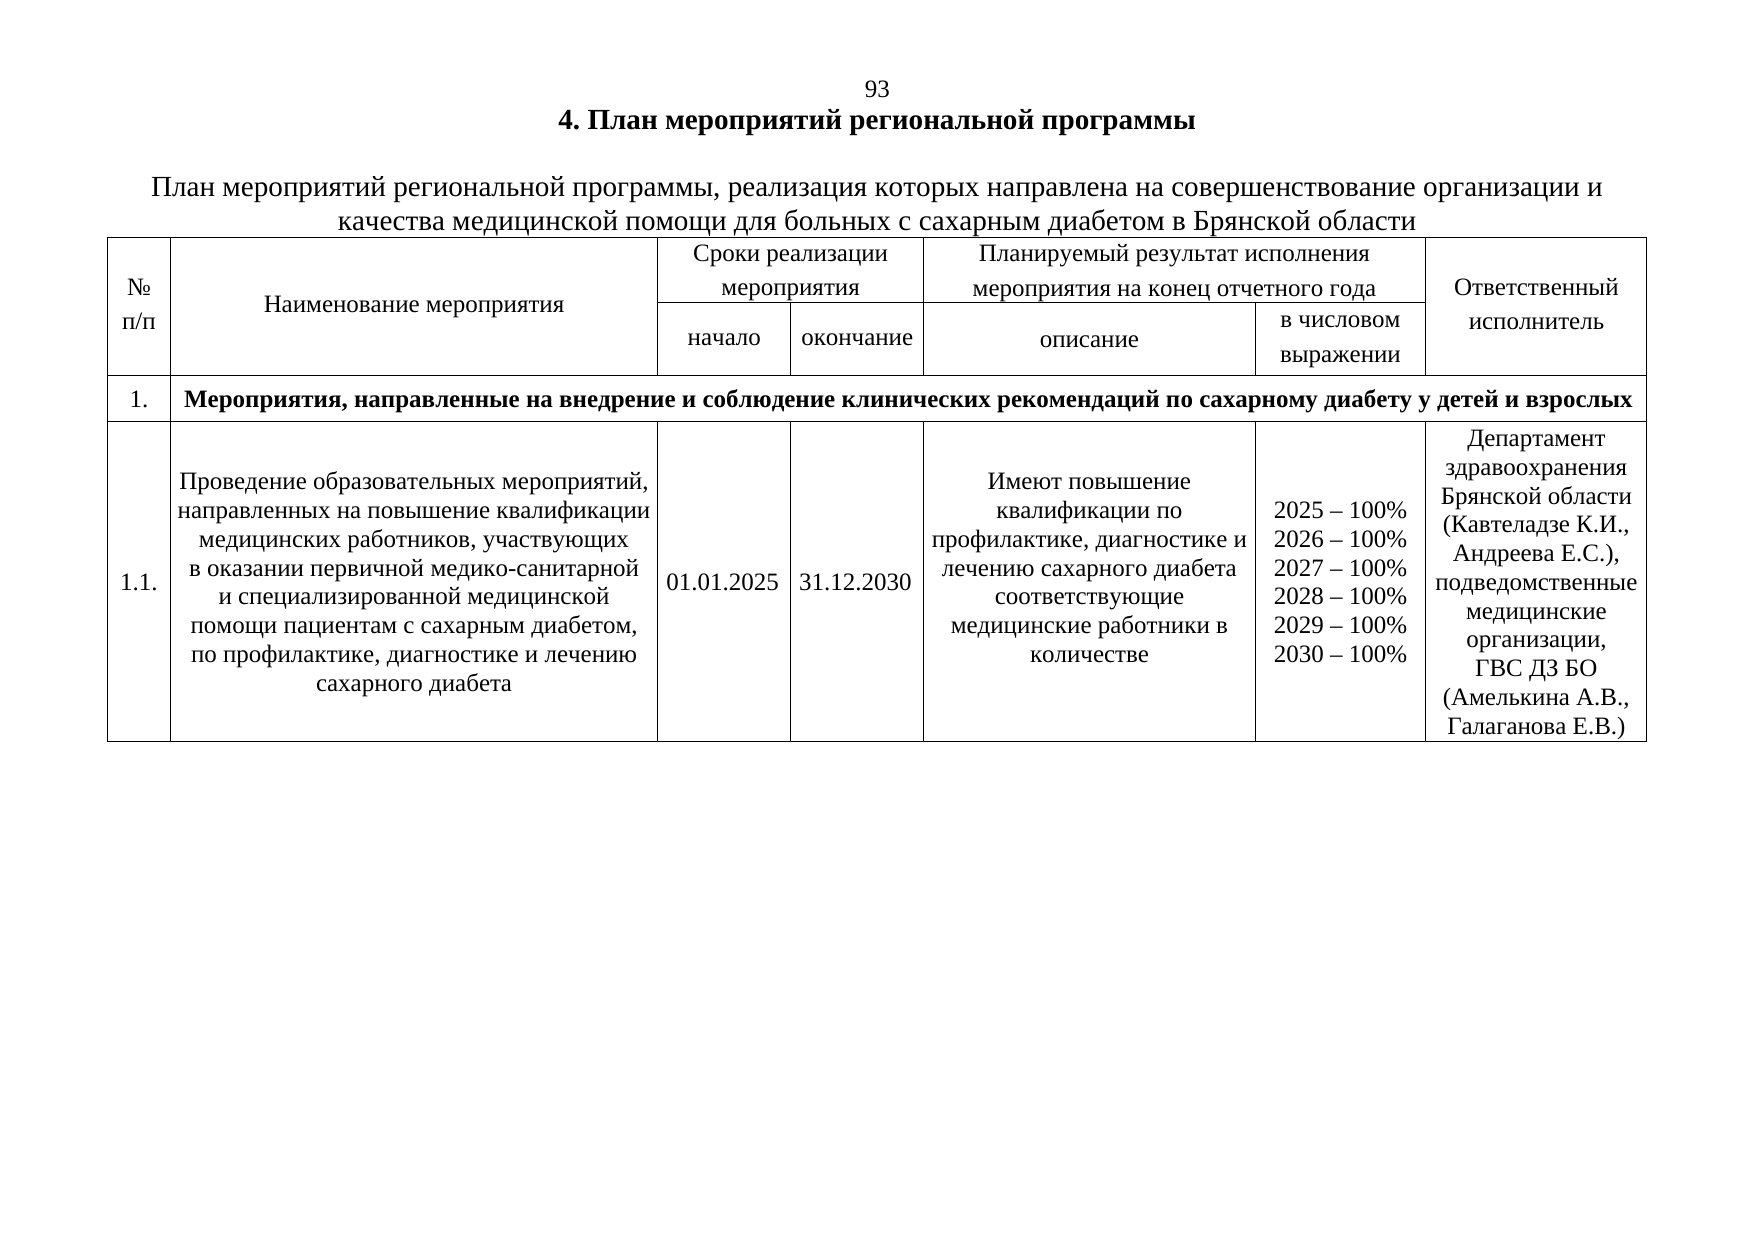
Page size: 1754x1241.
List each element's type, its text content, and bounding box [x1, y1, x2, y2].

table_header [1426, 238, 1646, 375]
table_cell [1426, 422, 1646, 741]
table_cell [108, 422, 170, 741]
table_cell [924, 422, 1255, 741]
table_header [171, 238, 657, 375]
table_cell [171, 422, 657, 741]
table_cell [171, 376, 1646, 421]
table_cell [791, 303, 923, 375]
text 4. План мероприятий региональной программы [118, 102, 1636, 136]
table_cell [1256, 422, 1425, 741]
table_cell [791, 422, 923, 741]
text План мероприятий региональной программы, реализация которых направлена на совершенствование организации и качества медицинской помощи для больных с сахарным диабетом в Брянской области [118, 169, 1636, 237]
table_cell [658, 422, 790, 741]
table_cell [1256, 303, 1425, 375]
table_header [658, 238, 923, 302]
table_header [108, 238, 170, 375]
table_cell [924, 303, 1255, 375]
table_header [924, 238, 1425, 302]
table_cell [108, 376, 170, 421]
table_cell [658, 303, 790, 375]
